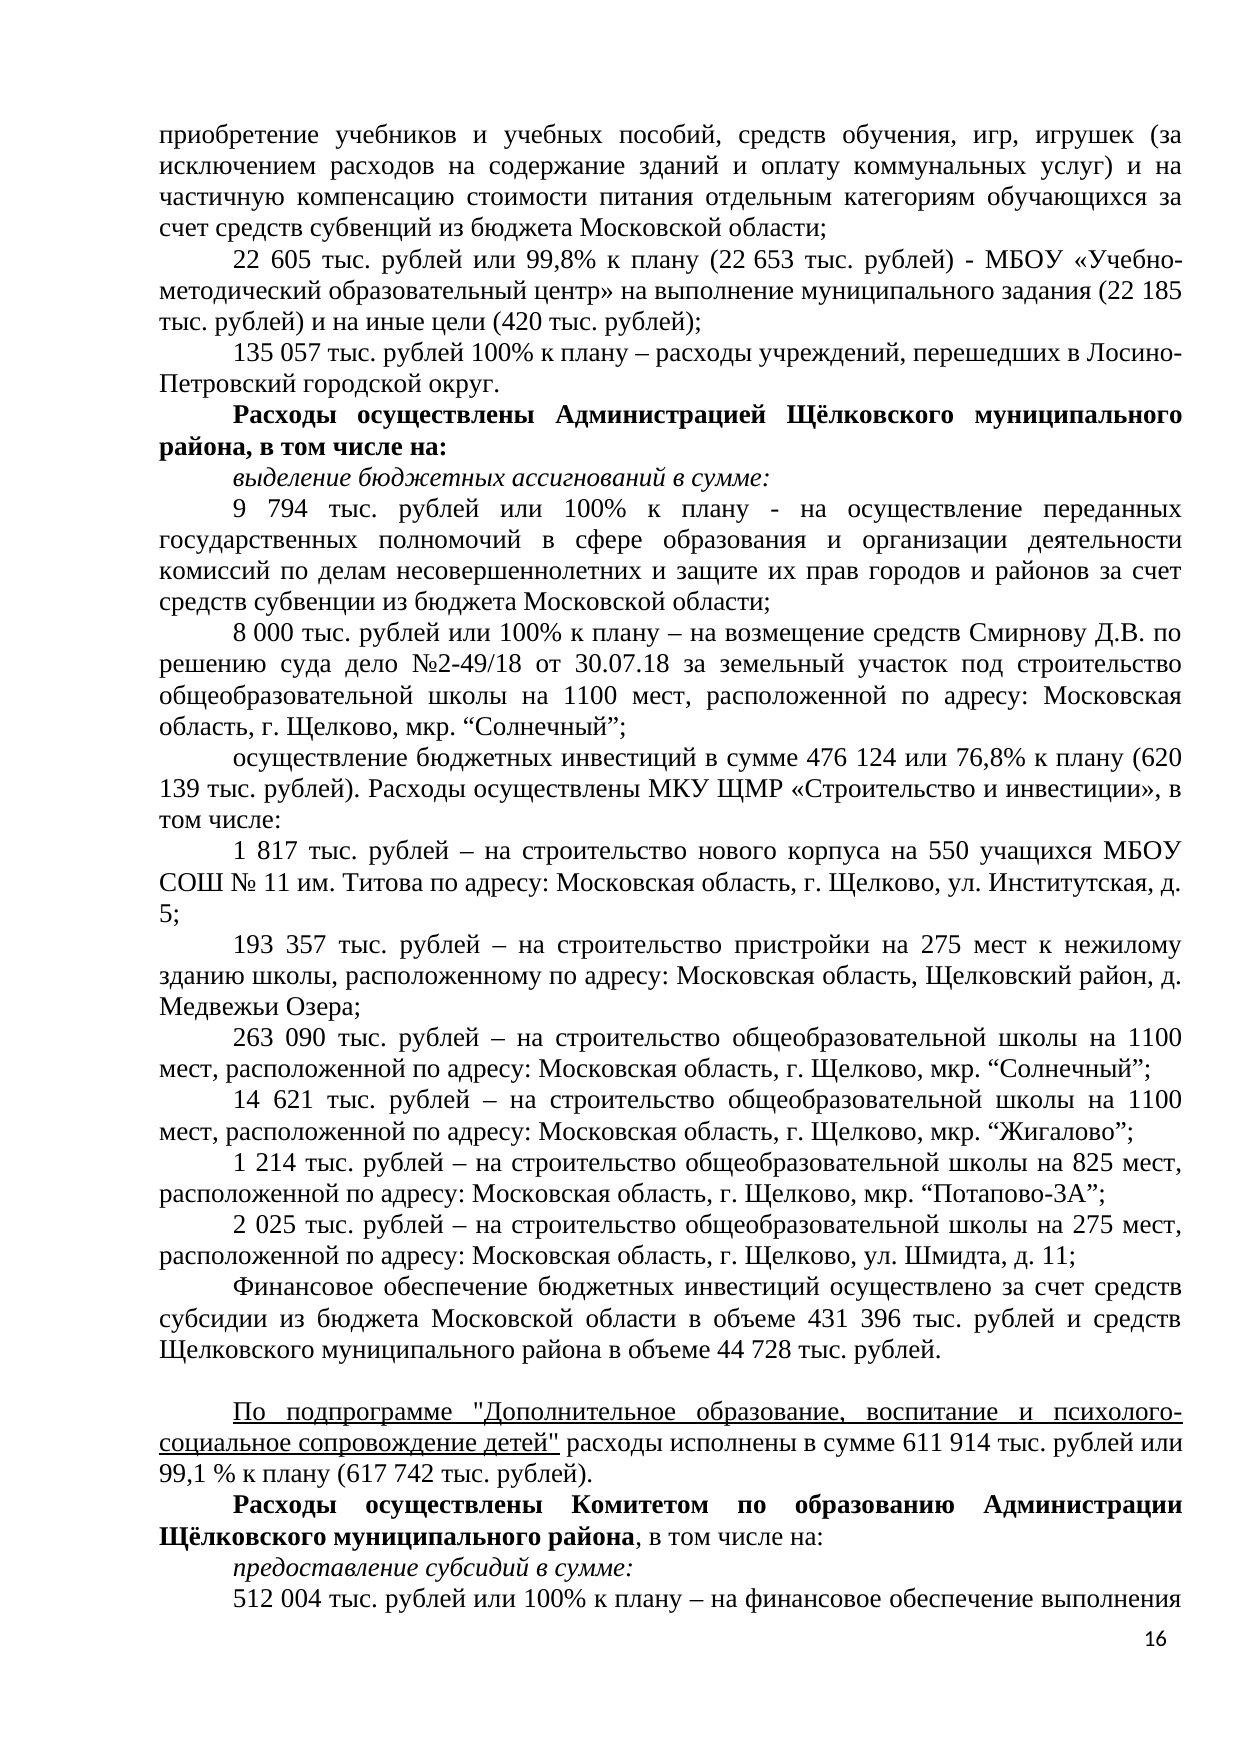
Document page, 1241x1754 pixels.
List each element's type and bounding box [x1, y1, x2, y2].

table_cell [148, 118, 1194, 1613]
